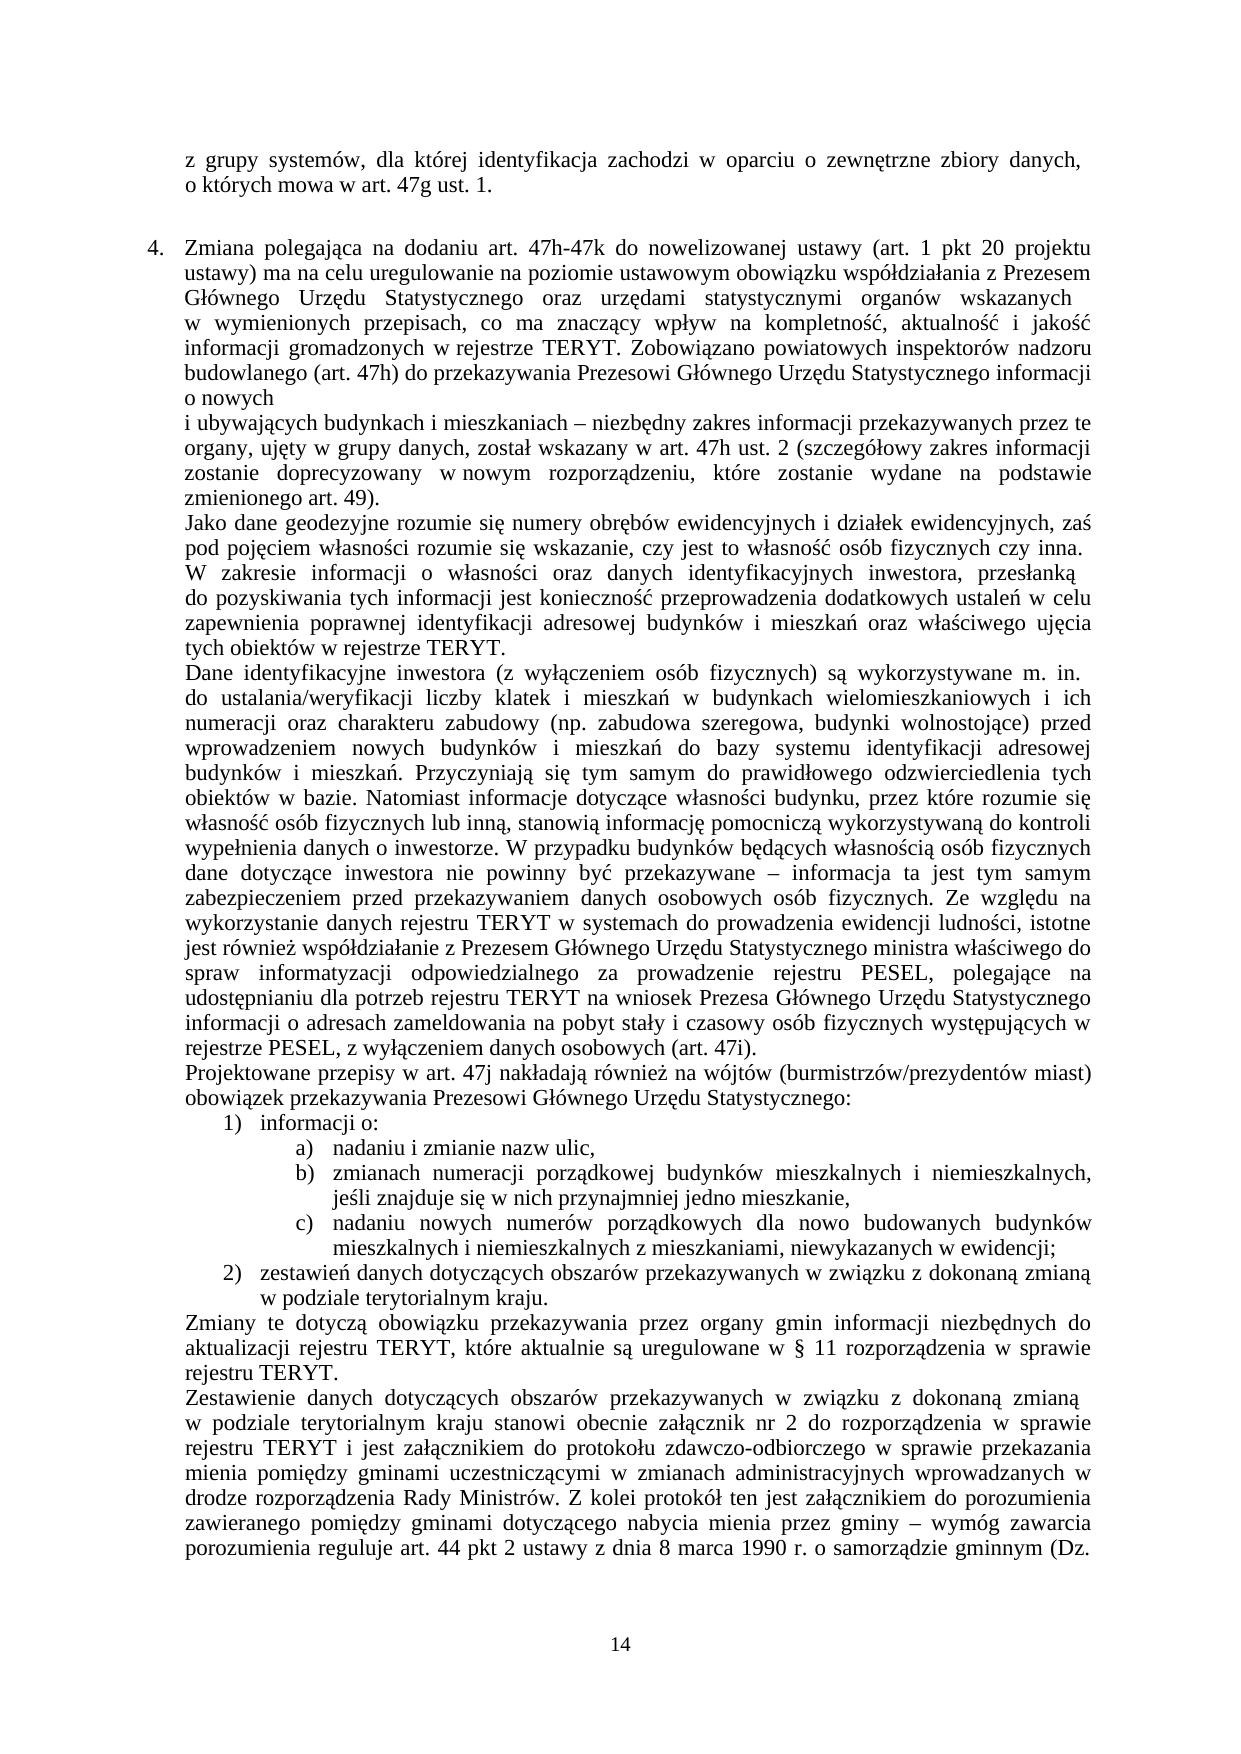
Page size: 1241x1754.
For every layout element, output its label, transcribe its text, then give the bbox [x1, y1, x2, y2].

text Projektowane przepisy w art. 47j nakładają również na wójtów (burmistrzów/prezydentów miast) obowiązek przekazywania Prezesowi Głównego Urzędu Statystycznego: [185, 1060, 1093, 1110]
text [185, 1385, 1093, 1560]
list zestawień danych dotyczących obszarów przekazywanych w związku z dokonaną zmianą w podziale terytorialnym kraju. [223, 1260, 1093, 1310]
text Zmiany te dotyczą obowiązku przekazywania przez organy gmin informacji niezbędnych do aktualizacji rejestru TERYT, które aktualnie są uregulowane w § 11 rozporządzenia w sprawie rejestru TERYT. [185, 1310, 1093, 1385]
list Zmiana polegająca na dodaniu art. 47h-47k do nowelizowanej ustawy (art. 1 pkt 20 projektu ustawy) ma na celu uregulowanie na poziomie ustawowym obowiązku współdziałania z Prezesem Głównego Urzędu Statystycznego oraz urzędami statystycznymi organów wskazanych w wymienionych przepisach, co ma znaczący wpływ na kompletność, aktualność i jakość informacji gromadzonych w rejestrze TERYT. Zobowiązano powiatowych inspektorów nadzoru budowlanego (art. 47h) do przekazywania Prezesowi Głównego Urzędu Statystycznego informacji o nowych i ubywających budynkach i mieszkaniach – niezbędny zakres informacji przekazywanych przez te organy, ujęty w grupy danych, został wskazany w art. 47h ust. 2 (szczegółowy zakres informacji zostanie doprecyzowany w nowym rozporządzeniu, które zostanie wydane na podstawie zmienionego art. 49). [147, 235, 1093, 510]
list zmianach numeracji porządkowej budynków mieszkalnych i niemieszkalnych, jeśli znajduje się w nich przynajmniej jedno mieszkanie, [295, 1160, 1093, 1210]
text Jako dane geodezyjne rozumie się numery obrębów ewidencyjnych i działek ewidencyjnych, zaś pod pojęciem własności rozumie się wskazanie, czy jest to własność osób fizycznych czy inna. W zakresie informacji o własności oraz danych identyfikacyjnych inwestora, przesłanką do pozyskiwania tych informacji jest konieczność przeprowadzenia dodatkowych ustaleń w celu zapewnienia poprawnej identyfikacji adresowej budynków i mieszkań oraz właściwego ujęcia tych obiektów w rejestrze TERYT. [185, 510, 1093, 660]
text Dane identyfikacyjne inwestora (z wyłączeniem osób fizycznych) są wykorzystywane m. in. do ustalania/weryfikacji liczby klatek i mieszkań w budynkach wielomieszkaniowych i ich numeracji oraz charakteru zabudowy (np. zabudowa szeregowa, budynki wolnostojące) przed wprowadzeniem nowych budynków i mieszkań do bazy systemu identyfikacji adresowej budynków i mieszkań. Przyczyniają się tym samym do prawidłowego odzwierciedlenia tych obiektów w bazie. Natomiast informacje dotyczące własności budynku, przez które rozumie się własność osób fizycznych lub inną, stanowią informację pomocniczą wykorzystywaną do kontroli wypełnienia danych o inwestorze. W przypadku budynków będących własnością osób fizycznych dane dotyczące inwestora nie powinny być przekazywane – informacja ta jest tym samym zabezpieczeniem przed przekazywaniem danych osobowych osób fizycznych. Ze względu na wykorzystanie danych rejestru TERYT w systemach do prowadzenia ewidencji ludności, istotne jest również współdziałanie z Prezesem Głównego Urzędu Statystycznego ministra właściwego do spraw informatyzacji odpowiedzialnego za prowadzenie rejestru PESEL, polegające na udostępnianiu dla potrzeb rejestru TERYT na wniosek Prezesa Głównego Urzędu Statystycznego informacji o adresach zameldowania na pobyt stały i czasowy osób fizycznych występujących w rejestrze PESEL, z wyłączeniem danych osobowych (art. 47i). [185, 660, 1093, 1060]
list informacji o: [223, 1110, 1093, 1135]
list nadaniu nowych numerów porządkowych dla nowo budowanych budynków mieszkalnych i niemieszkalnych z mieszkaniami, niewykazanych w ewidencji; [295, 1210, 1093, 1260]
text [185, 148, 1093, 198]
list nadaniu i zmianie nazw ulic, [295, 1135, 1093, 1160]
